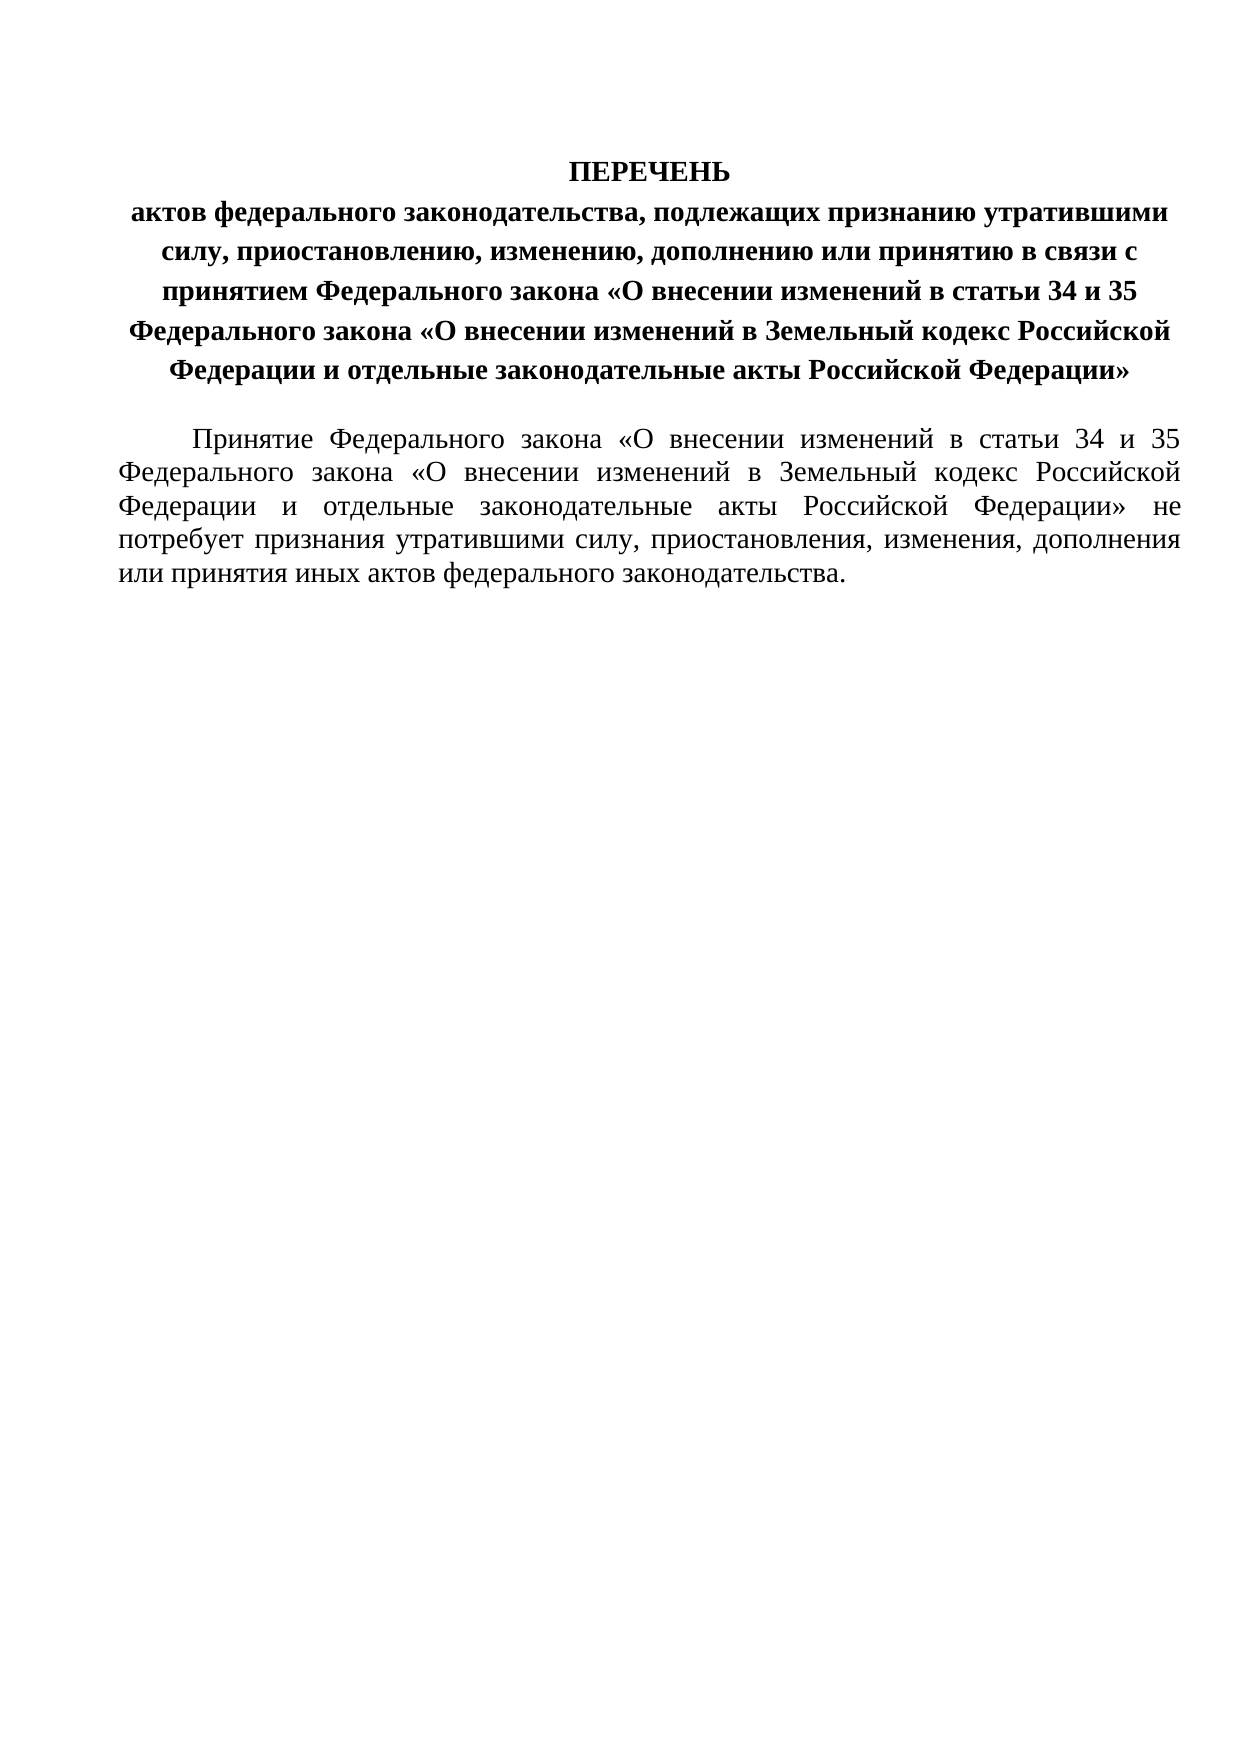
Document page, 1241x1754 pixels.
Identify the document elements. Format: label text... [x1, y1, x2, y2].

text ПЕРЕЧЕНЬ [118, 150, 1181, 189]
text актов федерального законодательства, подлежащих признанию утратившими силу, приостановлению, изменению, дополнению или принятию в связи с принятием Федерального закона «О внесении изменений в статьи 34 и 35 Федерального закона «О внесении изменений в Земельный кодекс Российской Федерации и отдельные законодательные акты Российской Федерации» [118, 189, 1181, 387]
text Принятие Федерального закона «О внесении изменений в статьи 34 и 35 Федерального закона «О внесении изменений в Земельный кодекс Российской Федерации и отдельные законодательные акты Российской Федерации» не потребует признания утратившими силу, приостановления, изменения, дополнения или принятия иных актов федерального законодательства. [118, 421, 1181, 589]
